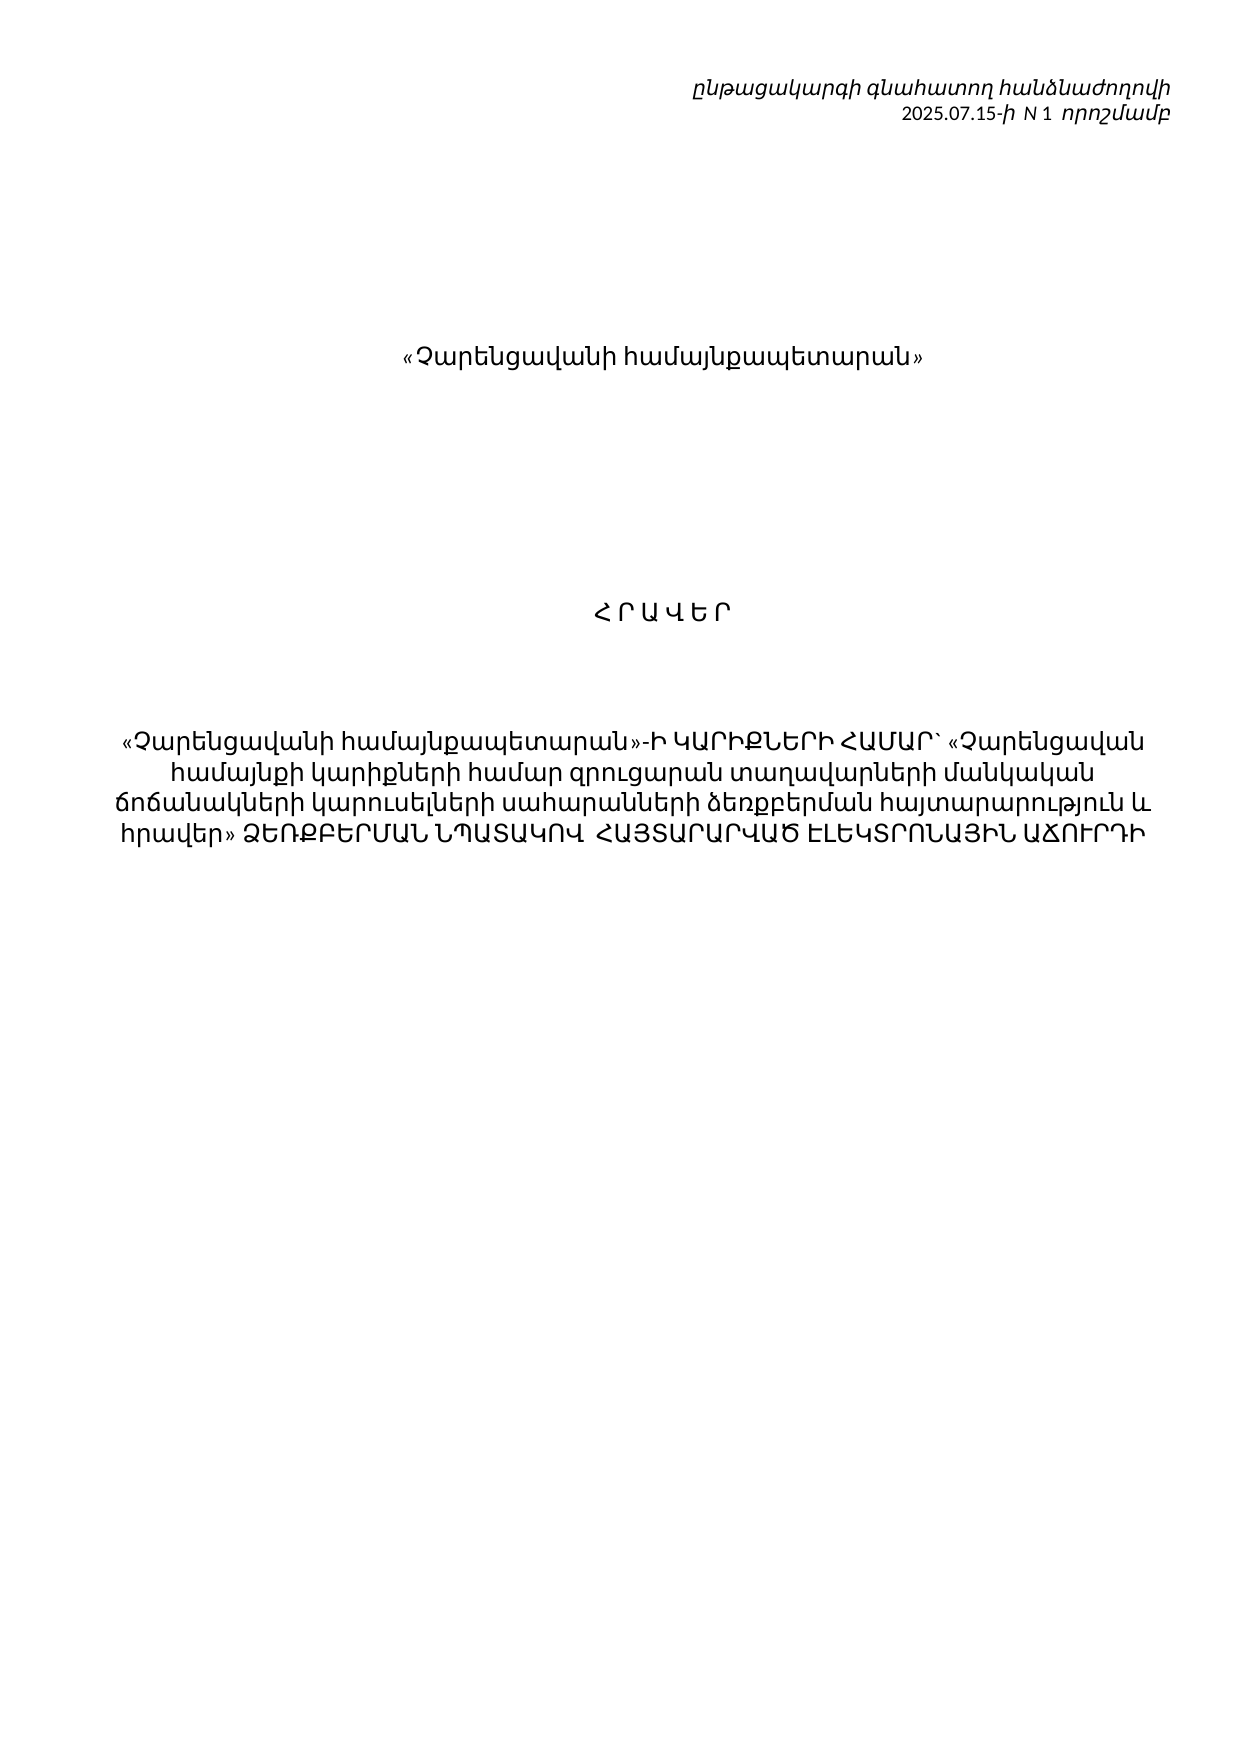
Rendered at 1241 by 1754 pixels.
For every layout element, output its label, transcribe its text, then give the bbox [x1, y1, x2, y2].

text «Չարենցավանի համայնքապետարան»-Ի ԿԱՐԻՔՆԵՐԻ ՀԱՄԱՐ` «Չարենցավան համայնքի կարիքների համար զրուցարան տաղավարների մանկական ճոճանակների կարուսելների սահարանների ձեռքբերման հայտարարություն և հրավեր» ՁԵՌՔԲԵՐՄԱՆ ՆՊԱՏԱԿՈՎ ՀԱՅՏԱՐԱՐՎԱԾ ԷԼԵԿՏՐՈՆԱՅԻՆ ԱՃՈՒՐԴԻ [94, 726, 1172, 848]
text 2025.07.15 -ի N 1 որոշմամբ [94, 100, 1171, 126]
text ընթացակարգի գնահատող հանձնաժողովի [94, 75, 1171, 100]
text « Չարենցավանի համայնքապետարան» [94, 341, 1172, 371]
text Հ Ր Ա Վ Ե Ր [94, 597, 1172, 628]
